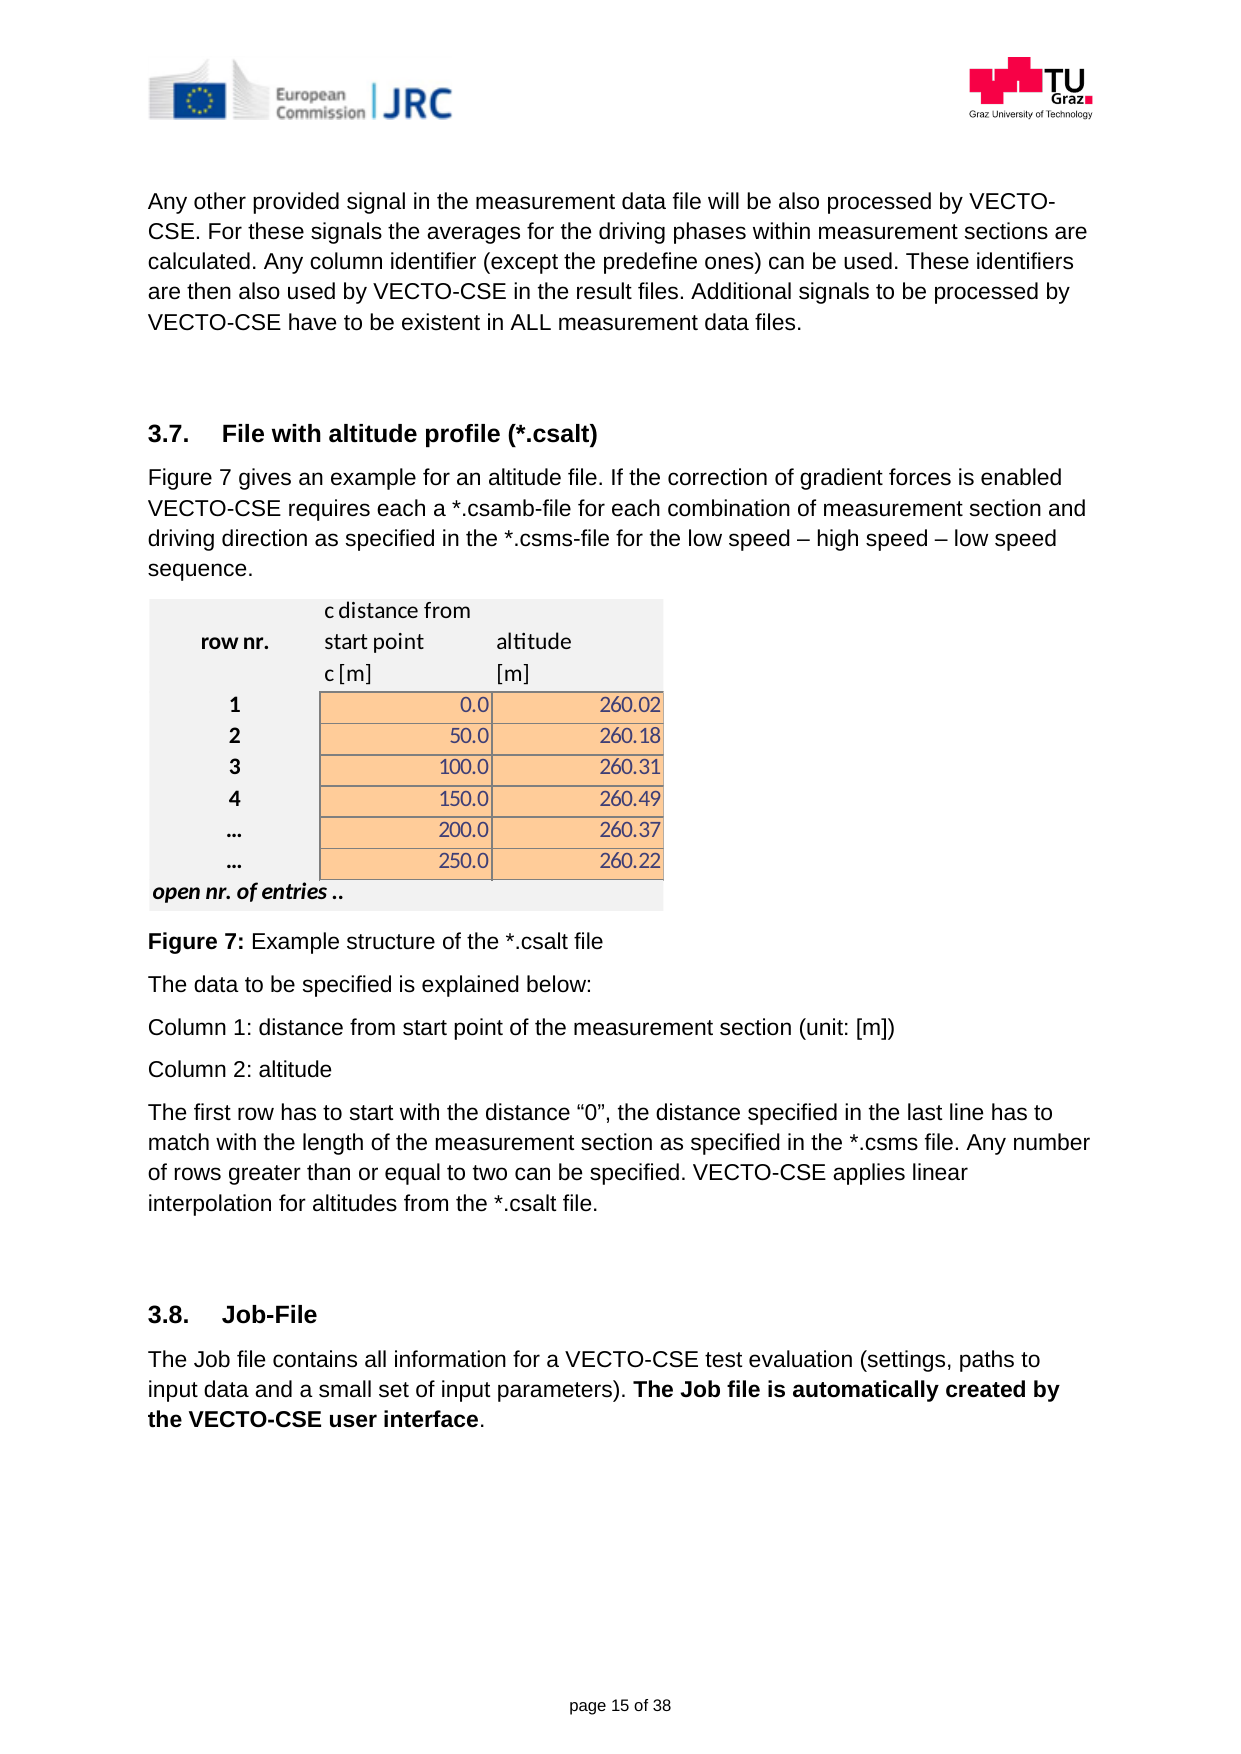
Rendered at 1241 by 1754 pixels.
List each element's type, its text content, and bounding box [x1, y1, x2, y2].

text The data to be specified is explained below: [148, 971, 1092, 997]
text The Job file contains all information for a VECTO-CSE test evaluation (settings, paths to input data and a small set of input parameters). The Job file is automatically created by the VECTO-CSE user interface. [148, 1346, 1092, 1432]
text The first row has to start with the distance “0”, the distance specified in the last line has to match with the length of the measurement section as specified in the *.csms file. Any number of rows greater than or equal to two can be specified. VECTO-CSE applies linear interpolation for altitudes from the *.csalt file. [148, 1099, 1092, 1216]
subtitle File with altitude profile (*.csalt) [148, 419, 1092, 448]
text Column 1: distance from start point of the measurement section (unit: [m]) [148, 1013, 1092, 1040]
picture [969, 57, 1093, 120]
subtitle Job-File [148, 1300, 1092, 1329]
text Figure 7: Example structure of the *.csalt file [148, 928, 1092, 954]
text Any other provided signal in the measurement data file will be also processed by VECTO-CSE. For these signals the averages for the driving phases within measurement sections are calculated. Any column identifier (except the predefine ones) can be used. These identifiers are then also used by VECTO-CSE in the result files. Additional signals to be processed by VECTO-CSE have to be existent in ALL measurement data files. [148, 188, 1092, 335]
text Figure 7 gives an example for an altitude file. If the correction of gradient forces is enabled VECTO-CSE requires each a *.csamb-file for each combination of measurement section and driving direction as specified in the *.csms-file for the low speed – high speed – low speed sequence. [148, 464, 1092, 581]
text Column 2: altitude [148, 1056, 1092, 1083]
picture [147, 56, 453, 120]
